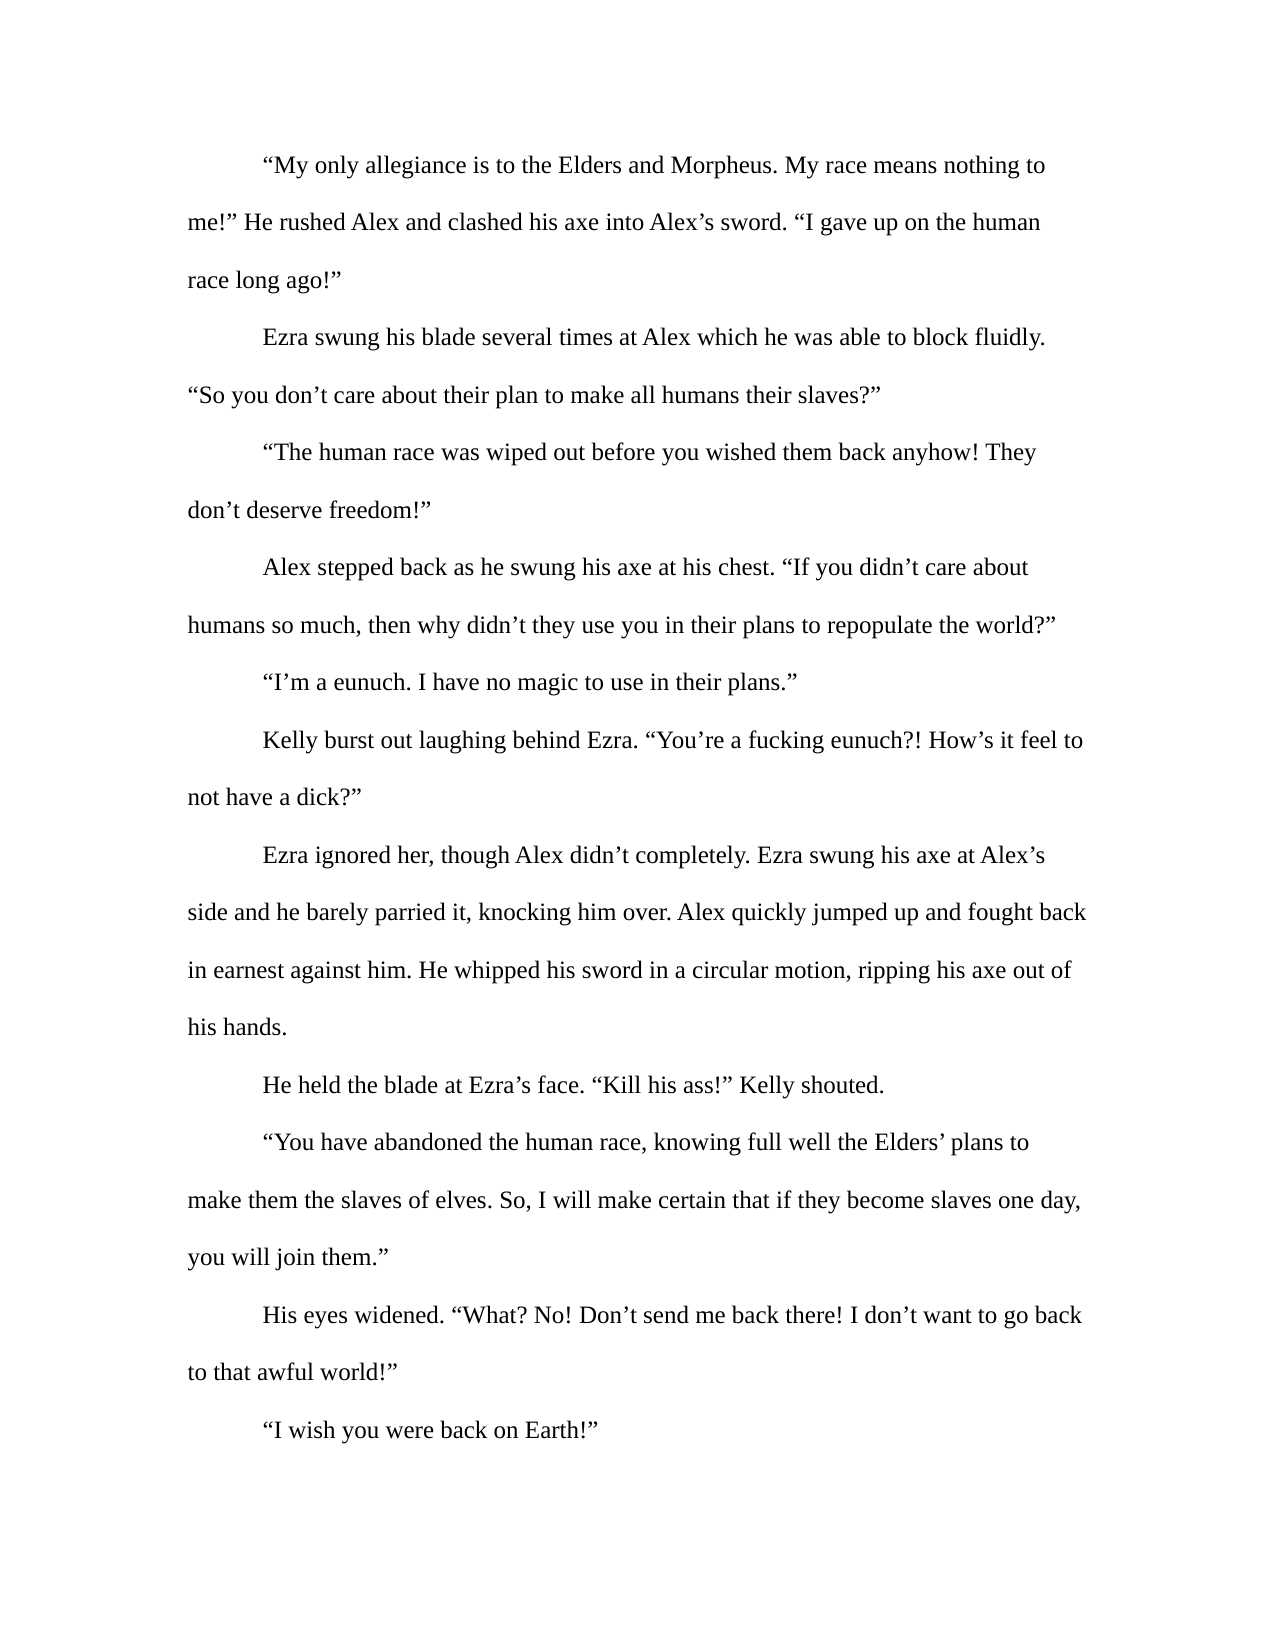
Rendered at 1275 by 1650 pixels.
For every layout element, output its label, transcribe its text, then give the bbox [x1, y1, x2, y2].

text He held the blade at Ezra’s face. “Kill his ass!” Kelly shouted. [187, 1070, 1087, 1099]
text Kelly burst out laughing behind Ezra. “You’re a fucking eunuch?! How’s it feel to not have a dick?” [187, 725, 1087, 811]
text “I’m a eunuch. I have no magic to use in their plans.” [187, 667, 1087, 696]
text Alex stepped back as he swung his axe at his chest. “If you didn’t care about humans so much, then why didn’t they use you in their plans to repopulate the world?” [187, 552, 1087, 639]
text His eyes widened. “What? No! Don’t send me back there! I don’t want to go back to that awful world!” [187, 1300, 1087, 1386]
text Ezra ignored her, though Alex didn’t completely. Ezra swung his axe at Alex’s side and he barely parried it, knocking him over. Alex quickly jumped up and fought back in earnest against him. He whipped his sword in a circular motion, ripping his axe out of his hands. [187, 840, 1087, 1041]
text Ezra swung his blade several times at Alex which he was able to block fluidly. “So you don’t care about their plan to make all humans their slaves?” [187, 322, 1087, 409]
text “The human race was wiped out before you wished them back anyhow! They don’t deserve freedom!” [187, 437, 1087, 524]
text “I wish you were back on Earth!” [187, 1415, 1087, 1444]
text “My only allegiance is to the Elders and Morpheus. My race means nothing to me!” He rushed Alex and clashed his axe into Alex’s sword. “I gave up on the human race long ago!” [187, 150, 1087, 294]
text “You have abandoned the human race, knowing full well the Elders’ plans to make them the slaves of elves. So, I will make certain that if they become slaves one day, you will join them.” [187, 1127, 1087, 1271]
